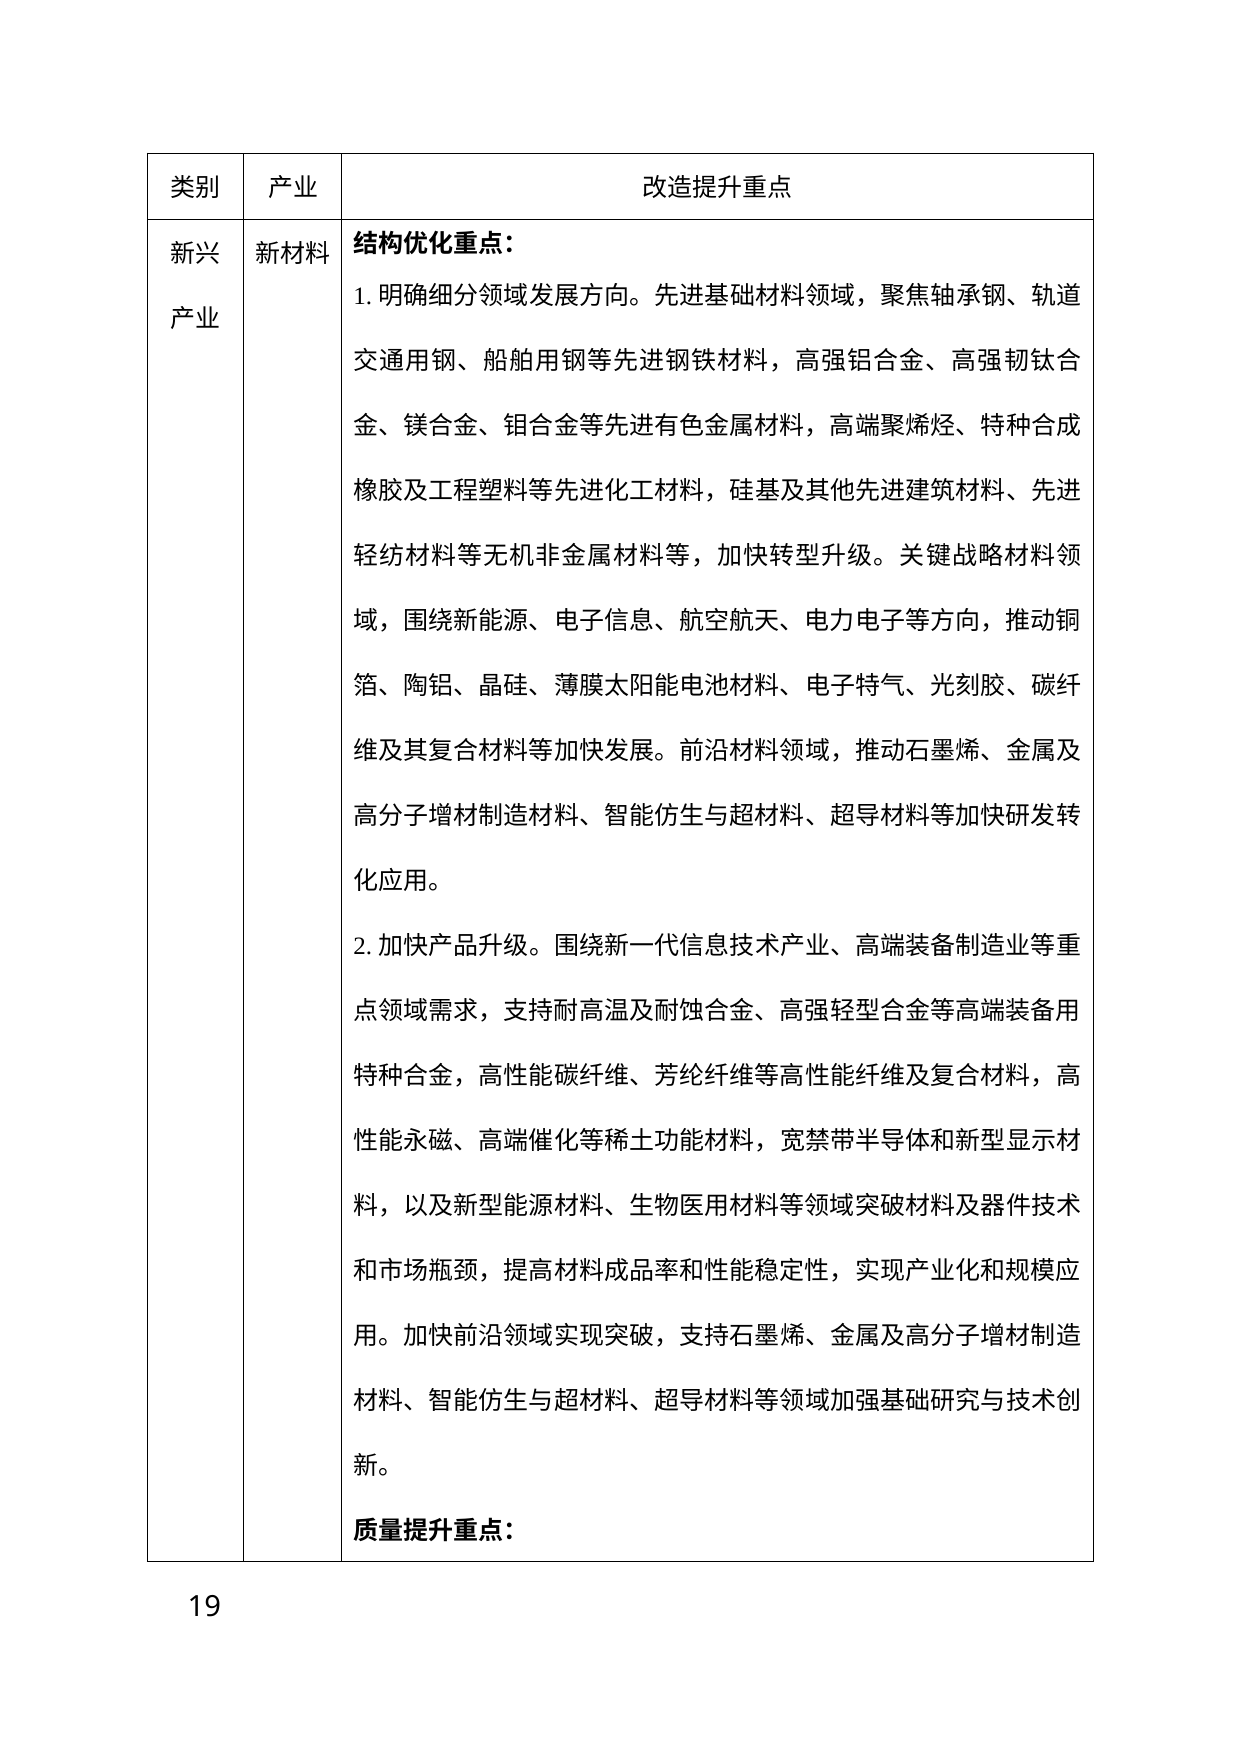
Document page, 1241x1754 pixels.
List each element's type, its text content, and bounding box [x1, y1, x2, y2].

table_header 产业 [244, 154, 341, 218]
table_header 类别 [148, 154, 243, 218]
table_cell 新材料 [244, 220, 341, 1561]
table_cell 新兴产业 [148, 220, 243, 1561]
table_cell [342, 220, 1093, 1561]
table_header 改造提升重点 [342, 154, 1093, 218]
